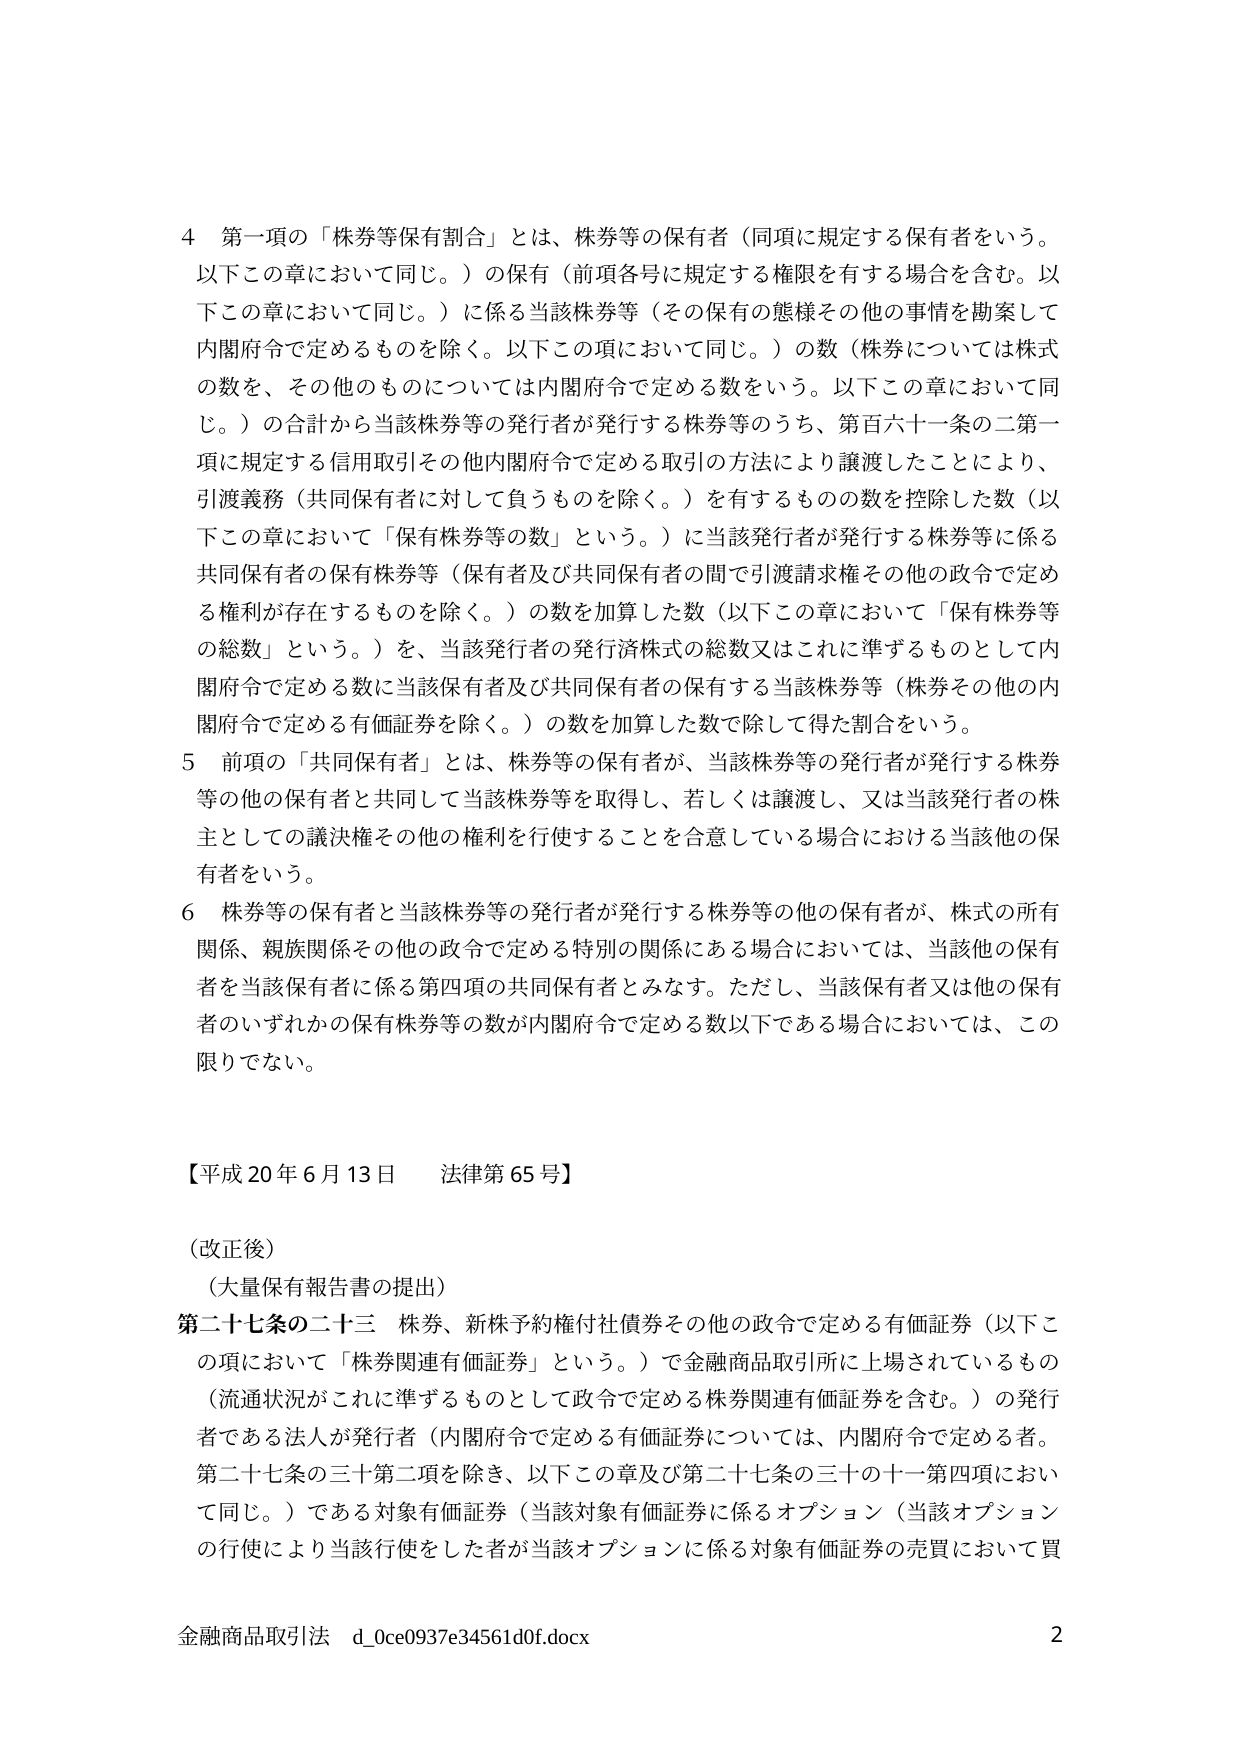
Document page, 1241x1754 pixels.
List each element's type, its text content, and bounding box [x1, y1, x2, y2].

text （大量保有報告書の提出） [196, 1267, 1063, 1304]
text （改正後） [177, 1229, 1063, 1267]
text ５ 前項の「共同保有者」とは、株券等の保有者が、当該株券等の発行者が発行する株券等の他の保有者と共同して当該株券等を取得し、若しくは譲渡し、又は当該発行者の株主としての議決権その他の権利を行使することを合意している場合における当該他の保有者をいう。 [177, 742, 1063, 892]
text 【平成20年6月13日 法律第65号】 [177, 1154, 1063, 1192]
text ６ 株券等の保有者と当該株券等の発行者が発行する株券等の他の保有者が、株式の所有関係、親族関係その他の政令で定める特別の関係にある場合においては、当該他の保有者を当該保有者に係る第四項の共同保有者とみなす。ただし、当該保有者又は他の保有者のいずれかの保有株券等の数が内閣府令で定める数以下である場合においては、この限りでない。 [177, 892, 1063, 1079]
text ４ 第一項の「株券等保有割合」とは、株券等の保有者（同項に規定する保有者をいう。以下この章において同じ。）の保有（前項各号に規定する権限を有する場合を含む。以下この章において同じ。）に係る当該株券等（その保有の態様その他の事情を勘案して内閣府令で定めるものを除く。以下この項において同じ。）の数（株券については株式の数を、その他のものについては内閣府令で定める数をいう。以下この章において同じ。）の合計から当該株券等の発行者が発行する株券等のうち、第百六十一条の二第一項に規定する信用取引その他内閣府令で定める取引の方法により譲渡したことにより、引渡義務（共同保有者に対して負うものを除く。）を有するものの数を控除した数（以下この章において「保有株券等の数」という。）に当該発行者が発行する株券等に係る共同保有者の保有株券等（保有者及び共同保有者の間で引渡請求権その他の政令で定める権利が存在するものを除く。）の数を加算した数（以下この章において「保有株券等の総数」という。）を、当該発行者の発行済株式の総数又はこれに準ずるものとして内閣府令で定める数に当該保有者及び共同保有者の保有する当該株券等（株券その他の内閣府令で定める有価証券を除く。）の数を加算した数で除して得た割合をいう。 [177, 217, 1063, 742]
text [177, 1304, 1063, 1567]
